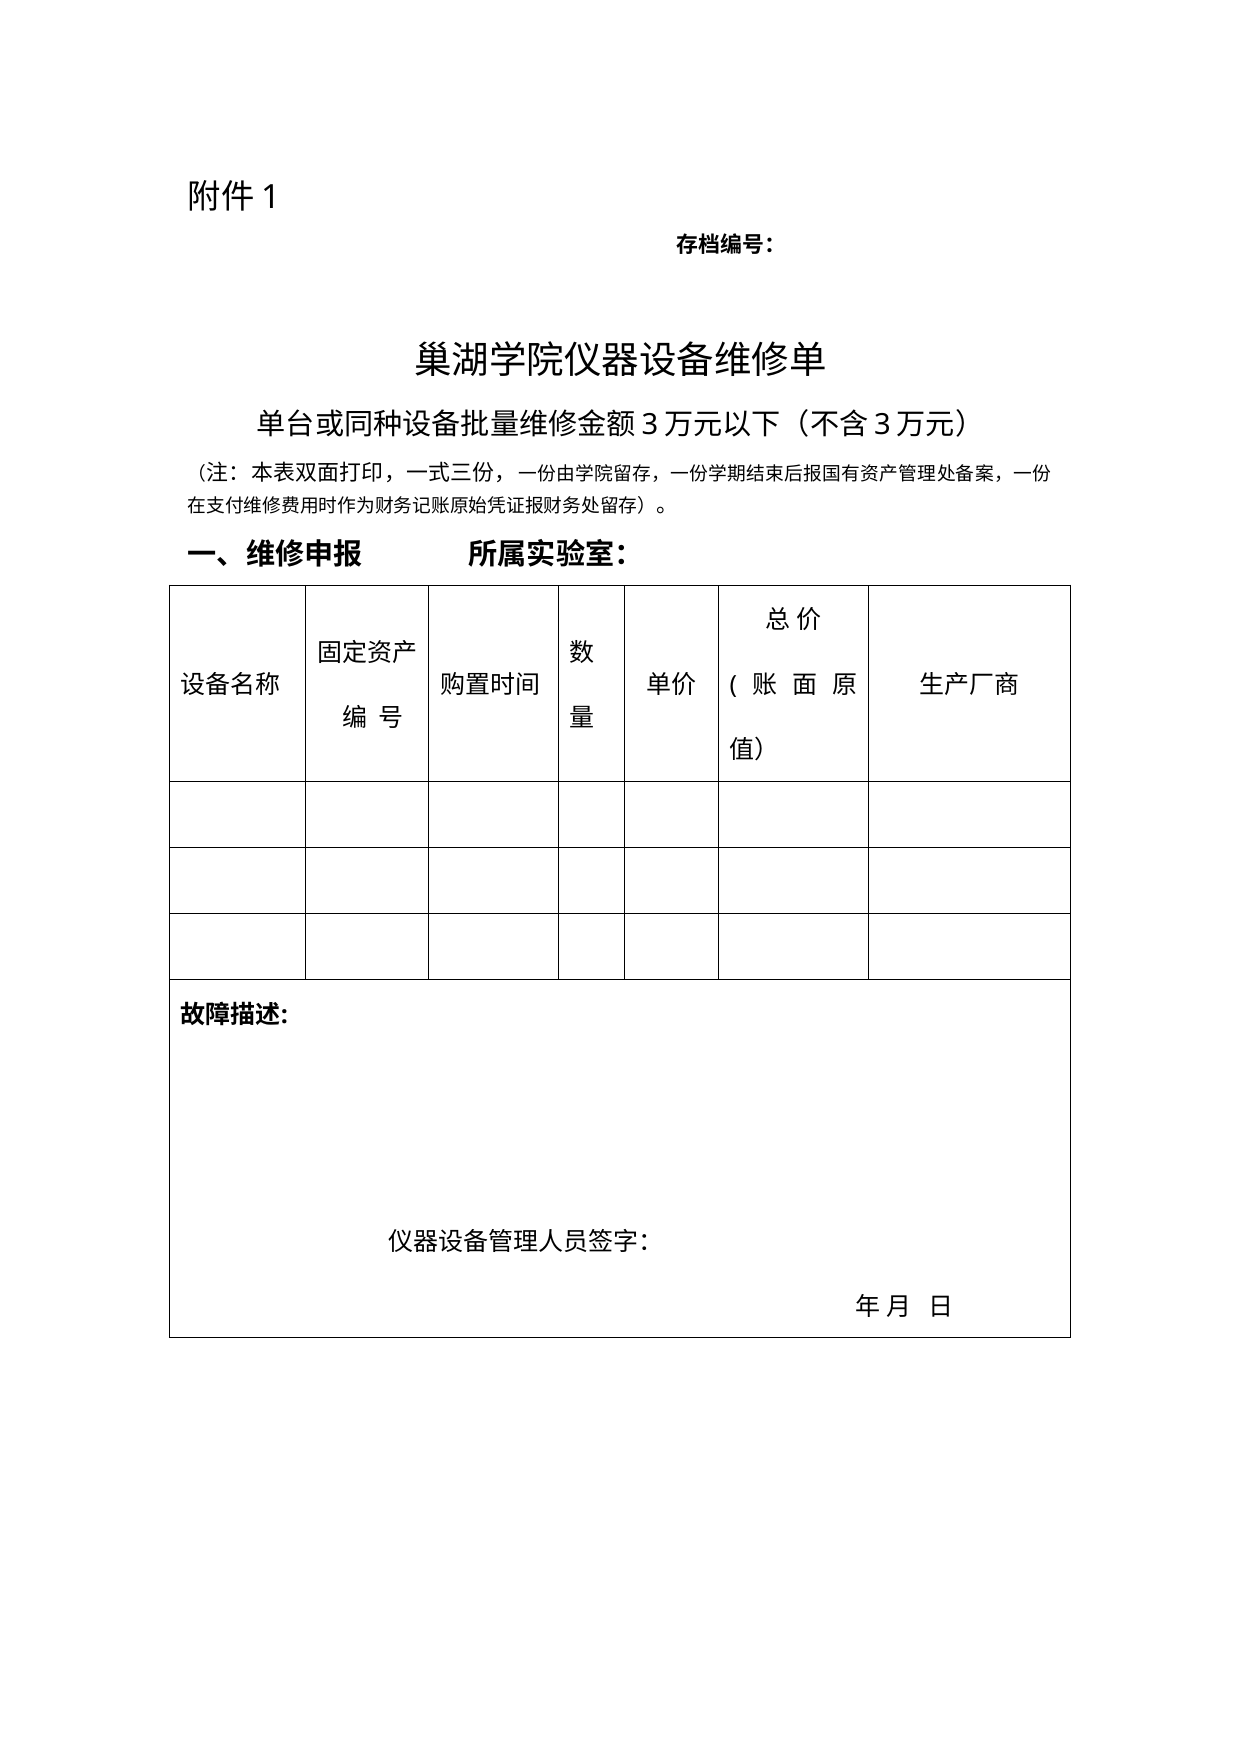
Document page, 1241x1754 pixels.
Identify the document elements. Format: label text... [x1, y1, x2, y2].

table_cell [170, 782, 305, 847]
table_cell [559, 782, 624, 847]
text 一、维修申报 所属实验室： [187, 519, 1053, 584]
table_cell [559, 914, 624, 979]
text （注：本表双面打印，一式三份，一份由学院留存，一份学期结束后报国有资产管理处备案，一份在支付维修费用时作为财务记账原始凭证报财务处留存）。 [187, 454, 1053, 519]
table_header 总 价 (账面原值） [719, 586, 868, 781]
text 单台或同种设备批量维修金额3万元以下（不含3万元） [187, 389, 1053, 454]
table_cell [170, 848, 305, 913]
table_cell [306, 914, 428, 979]
table_header 购置时间 [429, 586, 558, 781]
table_cell [869, 914, 1070, 979]
table_cell [625, 848, 718, 913]
table_header 固定资产编 号 [306, 586, 428, 781]
table_cell [429, 782, 558, 847]
table_cell [429, 914, 558, 979]
table_header 数量 [559, 586, 624, 781]
table_header 生产厂商 [869, 586, 1070, 781]
table_cell 故障描述: 仪器设备管理人员签字： 年 月 日 [170, 980, 1070, 1337]
table_header 单价 [625, 586, 718, 781]
table_cell [559, 848, 624, 913]
table_cell [429, 848, 558, 913]
text 存档编号： [187, 227, 1053, 259]
table_cell [625, 914, 718, 979]
table_cell [306, 782, 428, 847]
table_cell [869, 782, 1070, 847]
table_cell [719, 914, 868, 979]
table_cell [170, 914, 305, 979]
table_cell [719, 848, 868, 913]
text 附件1 [187, 162, 1053, 227]
table_cell [869, 848, 1070, 913]
table_cell [719, 782, 868, 847]
text 巢湖学院仪器设备维修单 [187, 324, 1053, 389]
table_header 设备名称 [170, 586, 305, 781]
table_cell [306, 848, 428, 913]
table_cell [625, 782, 718, 847]
